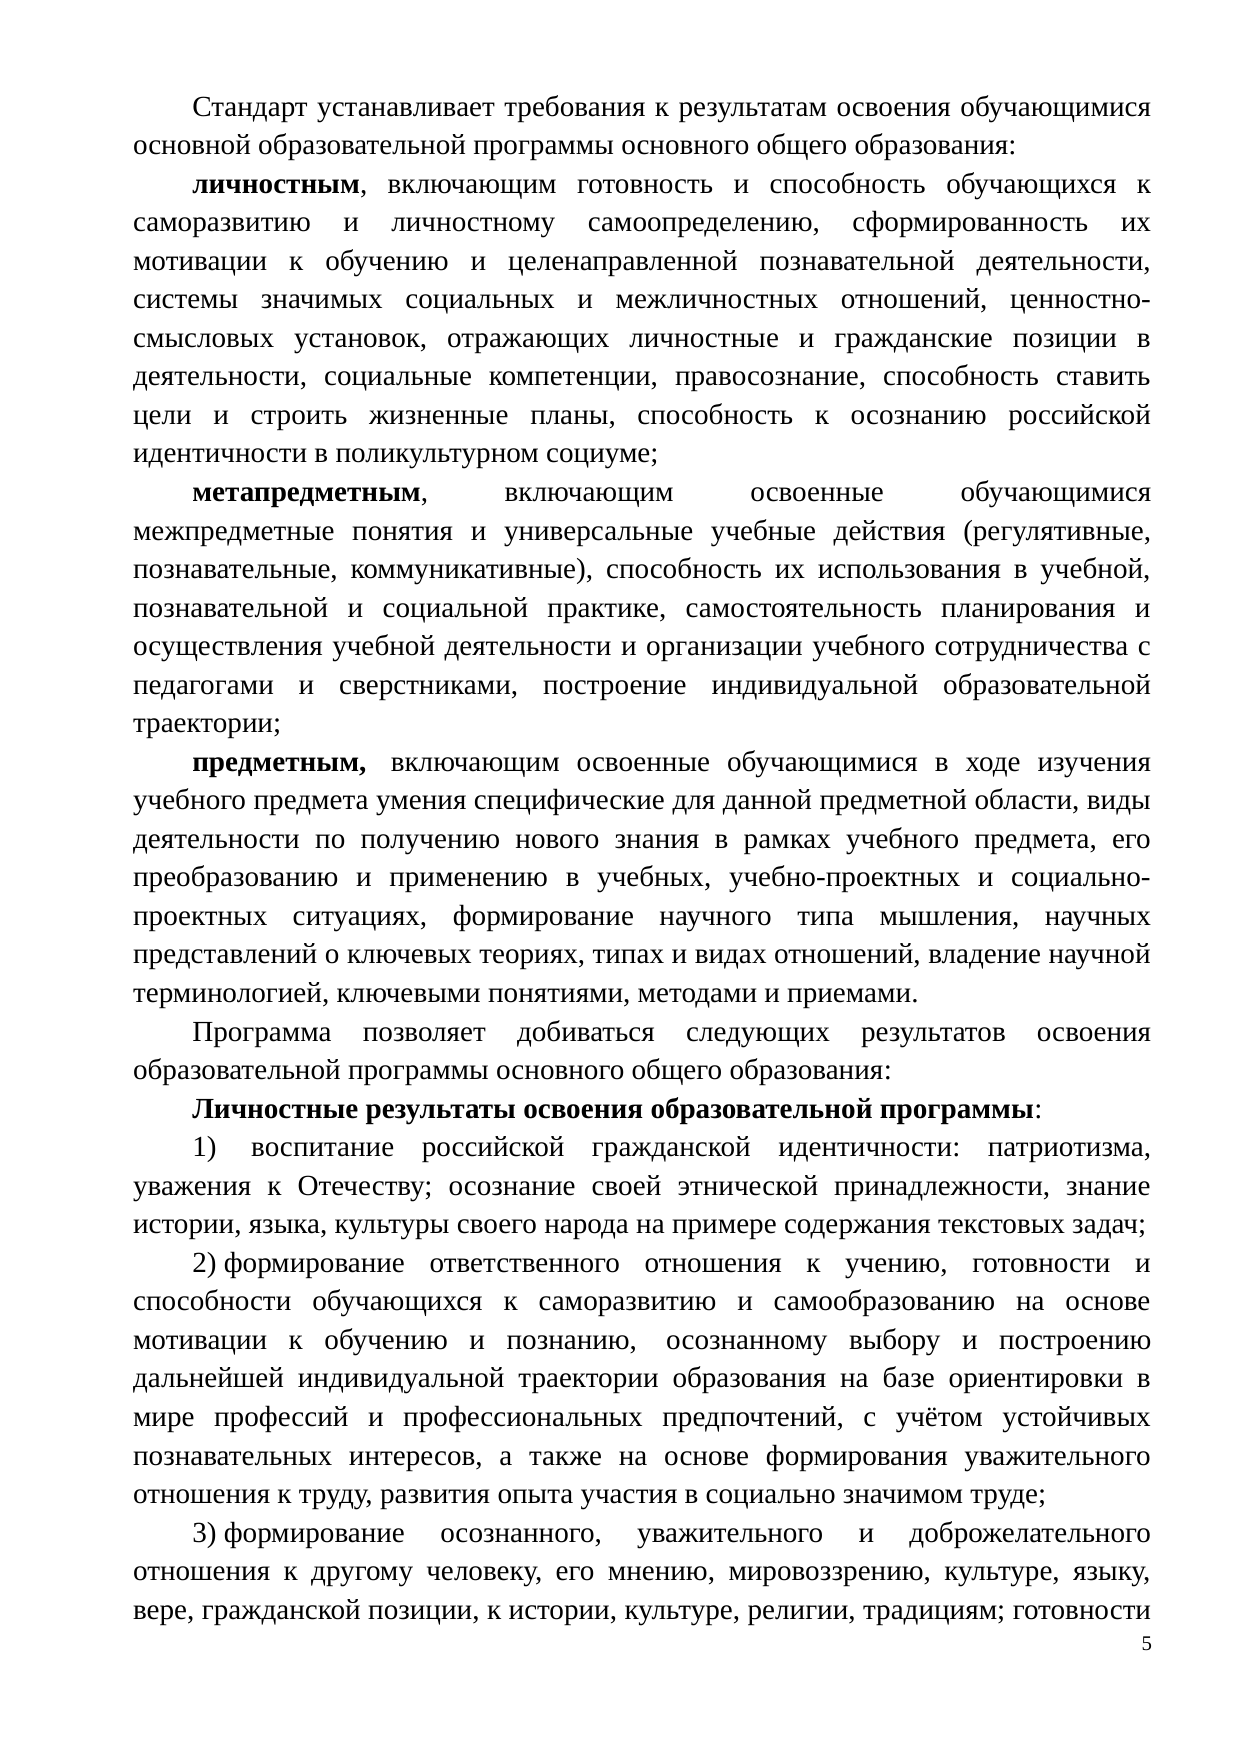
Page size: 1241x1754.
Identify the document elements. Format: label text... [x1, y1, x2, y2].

text Стандарт устанавливает требования к результатам освоения обучающимися основной образовательной программы основного общего образования: [133, 89, 1152, 161]
text 2) формирование ответственного отношения к учению, готовности и способности обучающихся к саморазвитию и самообразованию на основе мотивации к обучению и познанию, осознанному выбору и построению дальнейшей индивидуальной траектории образования на базе ориентировки в мире профессий и профессиональных предпочтений, с учётом устойчивых познавательных интересов, а также на основе формирования уважительного отношения к труду, развития опыта участия в социально значимом труде; [133, 1245, 1152, 1510]
text метапредметным, включающим освоенные обучающимися межпредметные понятия и универсальные учебные действия (регулятивные, познавательные, коммуникативные), способность их использования в учебной, познавательной и социальной практике, самостоятельность планирования и осуществления учебной деятельности и организации учебного сотрудничества с педагогами и сверстниками, построение индивидуальной образовательной траектории; [133, 474, 1152, 739]
text предметным, включающим освоенные обучающимися в ходе изучения учебного предмета умения специфические для данной предметной области, виды деятельности по получению нового знания в рамках учебного предмета, его преобразованию и применению в учебных, учебно-проектных и социально-проектных ситуациях, формирование научного типа мышления, научных представлений о ключевых теориях, типах и видах отношений, владение научной терминологией, ключевыми понятиями, методами и приемами. [133, 744, 1152, 1009]
text Личностные результаты освоения образовательной программы: [133, 1091, 1152, 1124]
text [133, 1515, 1152, 1625]
text личностным, включающим готовность и способность обучающихся к саморазвитию и личностному самоопределению, сформированность их мотивации к обучению и целенаправленной познавательной деятельности, системы значимых социальных и межличностных отношений, ценностно-смысловых установок, отражающих личностные и гражданские позиции в деятельности, социальные компетенции, правосознание, способность ставить цели и строить жизненные планы, способность к осознанию российской идентичности в поликультурном социуме; [133, 166, 1152, 469]
text Программа позволяет добиваться следующих результатов освоения образовательной программы основного общего образования: [133, 1014, 1152, 1086]
text 1) воспитание российской гражданской идентичности: патриотизма, уважения к Отечеству; осознание своей этнической принадлежности, знание истории, языка, культуры своего народа на примере содержания текстовых задач; [133, 1129, 1152, 1240]
